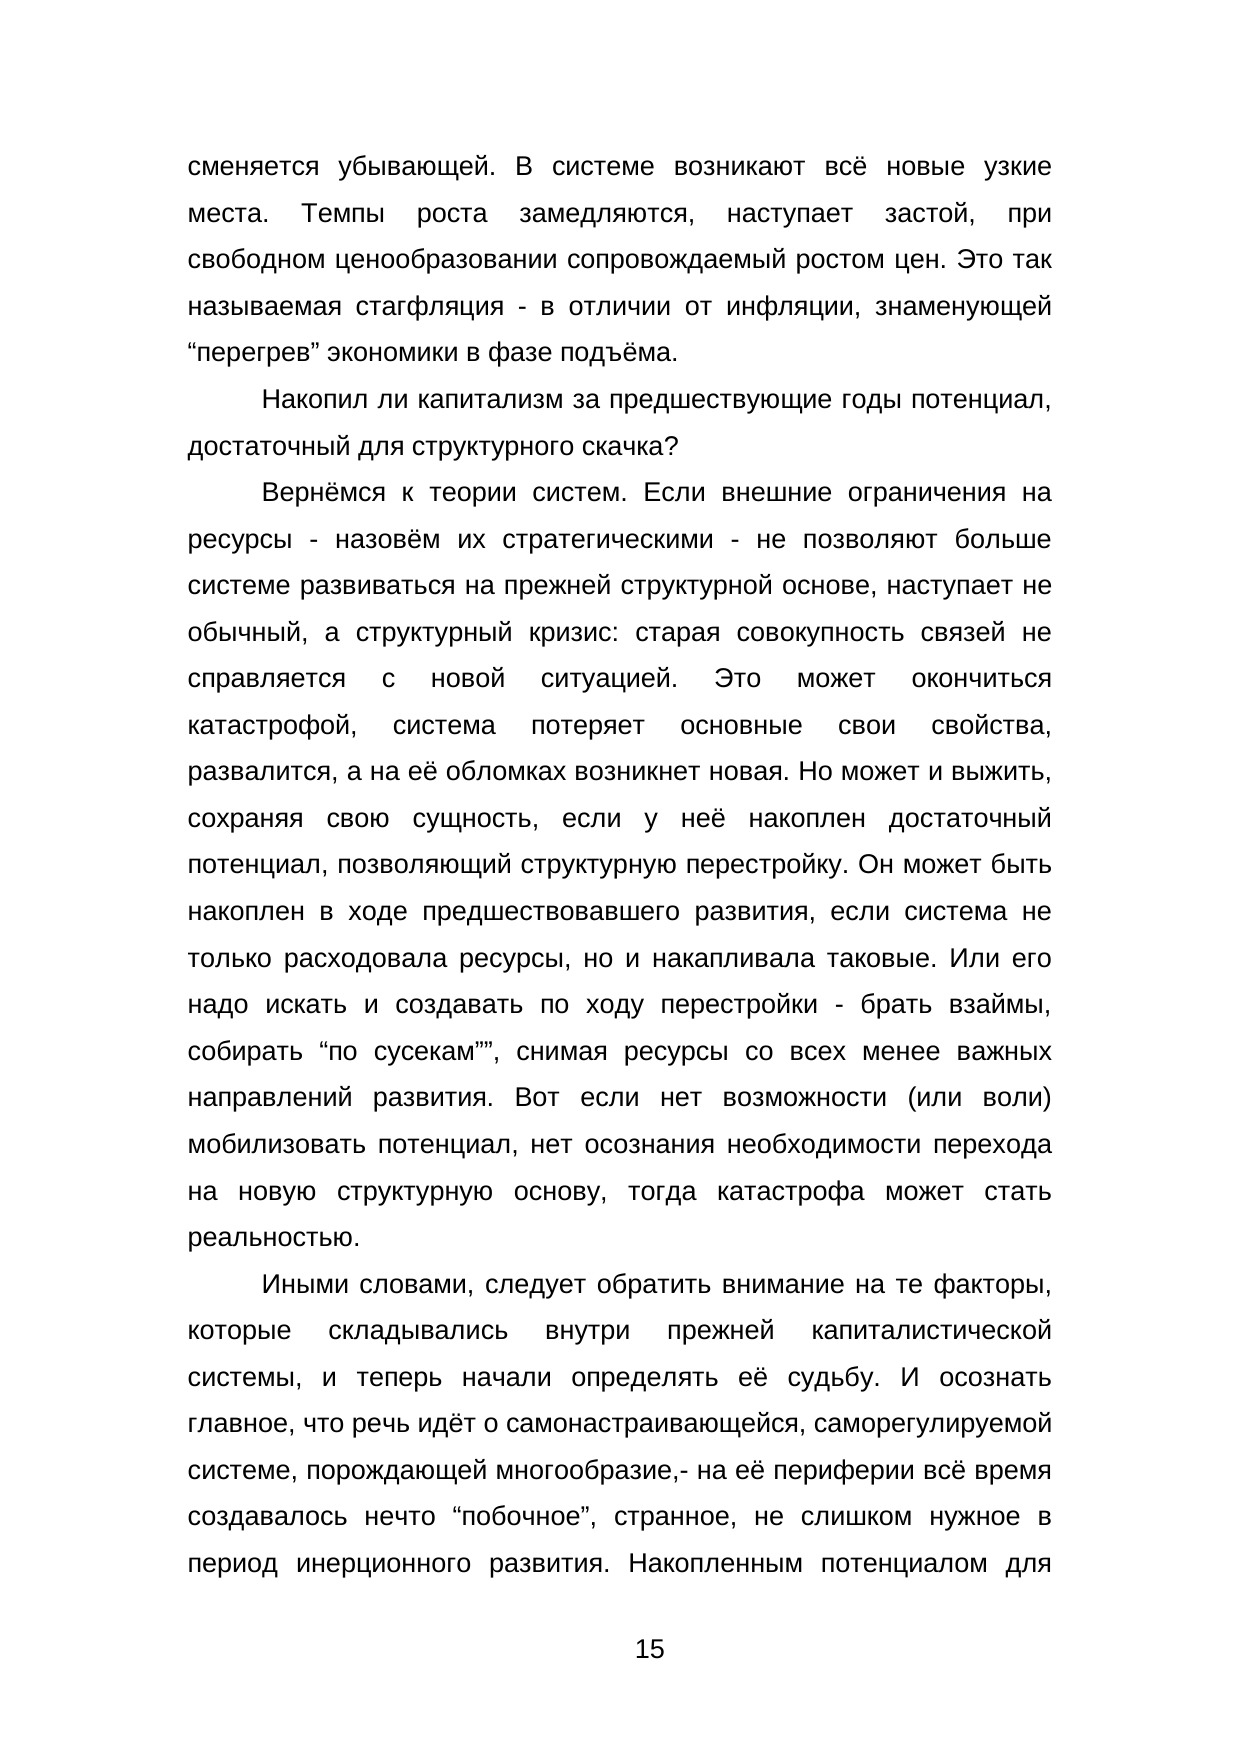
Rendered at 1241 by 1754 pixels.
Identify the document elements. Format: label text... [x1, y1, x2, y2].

list Вернёмся к теории систем. Если внешние ограничения на ресурсы - назовём их стратегическими - не позволяют больше системе развиваться на прежней структурной основе, наступает не обычный, а структурный кризис: старая совокупность связей не справляется с новой ситуацией. Это может окончиться катастрофой, система потеряет основные свои свойства, развалится, а на её обломках возникнет новая. Но может и выжить, сохраняя свою сущность, если у неё накоплен достаточный потенциал, позволяющий структурную перестройку. Он может быть накоплен в ходе предшествовавшего развития, если система не только расходовала ресурсы, но и накапливала таковые. Или его надо искать и создавать по ходу перестройки - брать взаймы, собирать “по сусекам””, снимая ресурсы со всех менее важных направлений развития. Вот если нет возможности (или воли) мобилизовать потенциал, нет осознания необходимости перехода на новую структурную основу, тогда катастрофа может стать реальностью. [187, 476, 1053, 1252]
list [187, 1267, 1053, 1578]
list Накопил ли капитализм за предшествующие годы потенциал, достаточный для структурного скачка? [187, 383, 1053, 460]
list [187, 150, 1053, 367]
